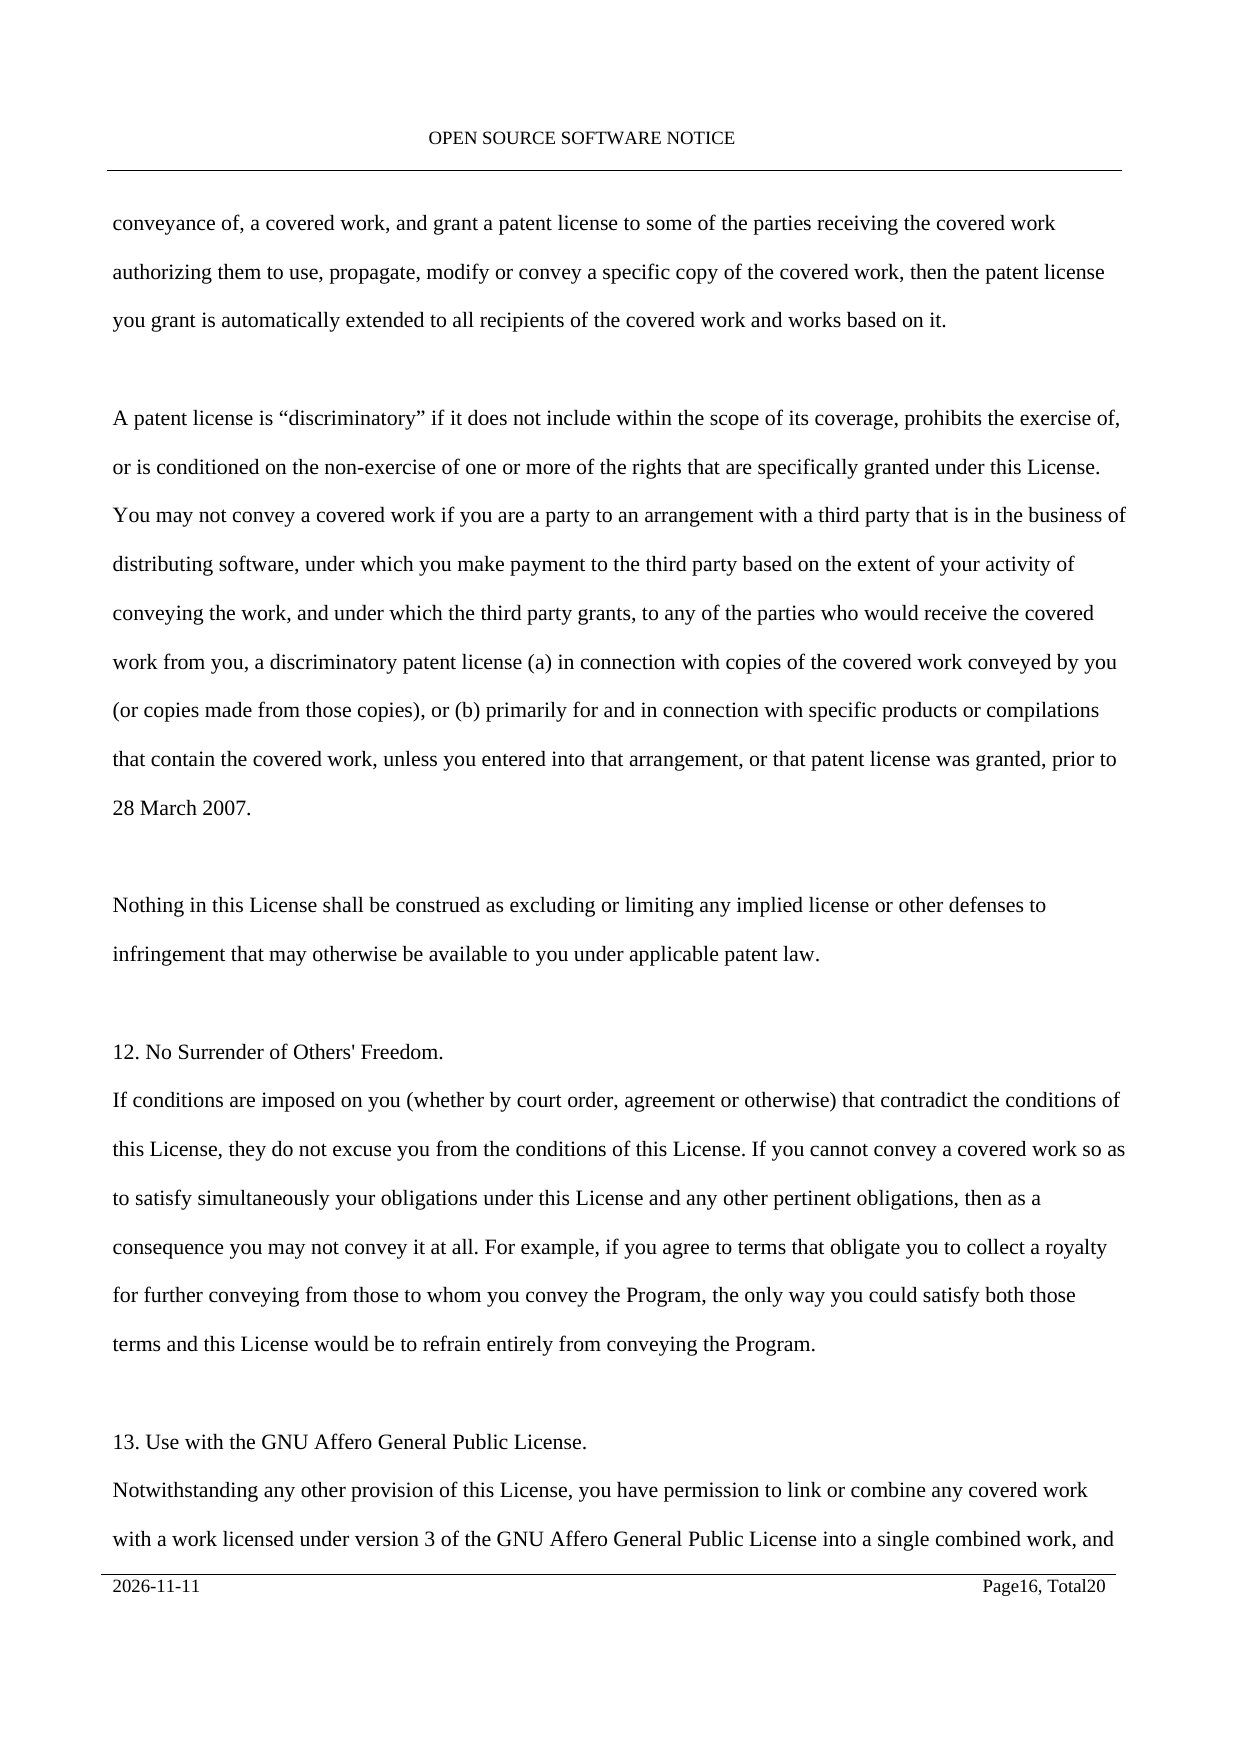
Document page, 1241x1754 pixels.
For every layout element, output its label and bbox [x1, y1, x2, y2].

text [112, 206, 1128, 1555]
